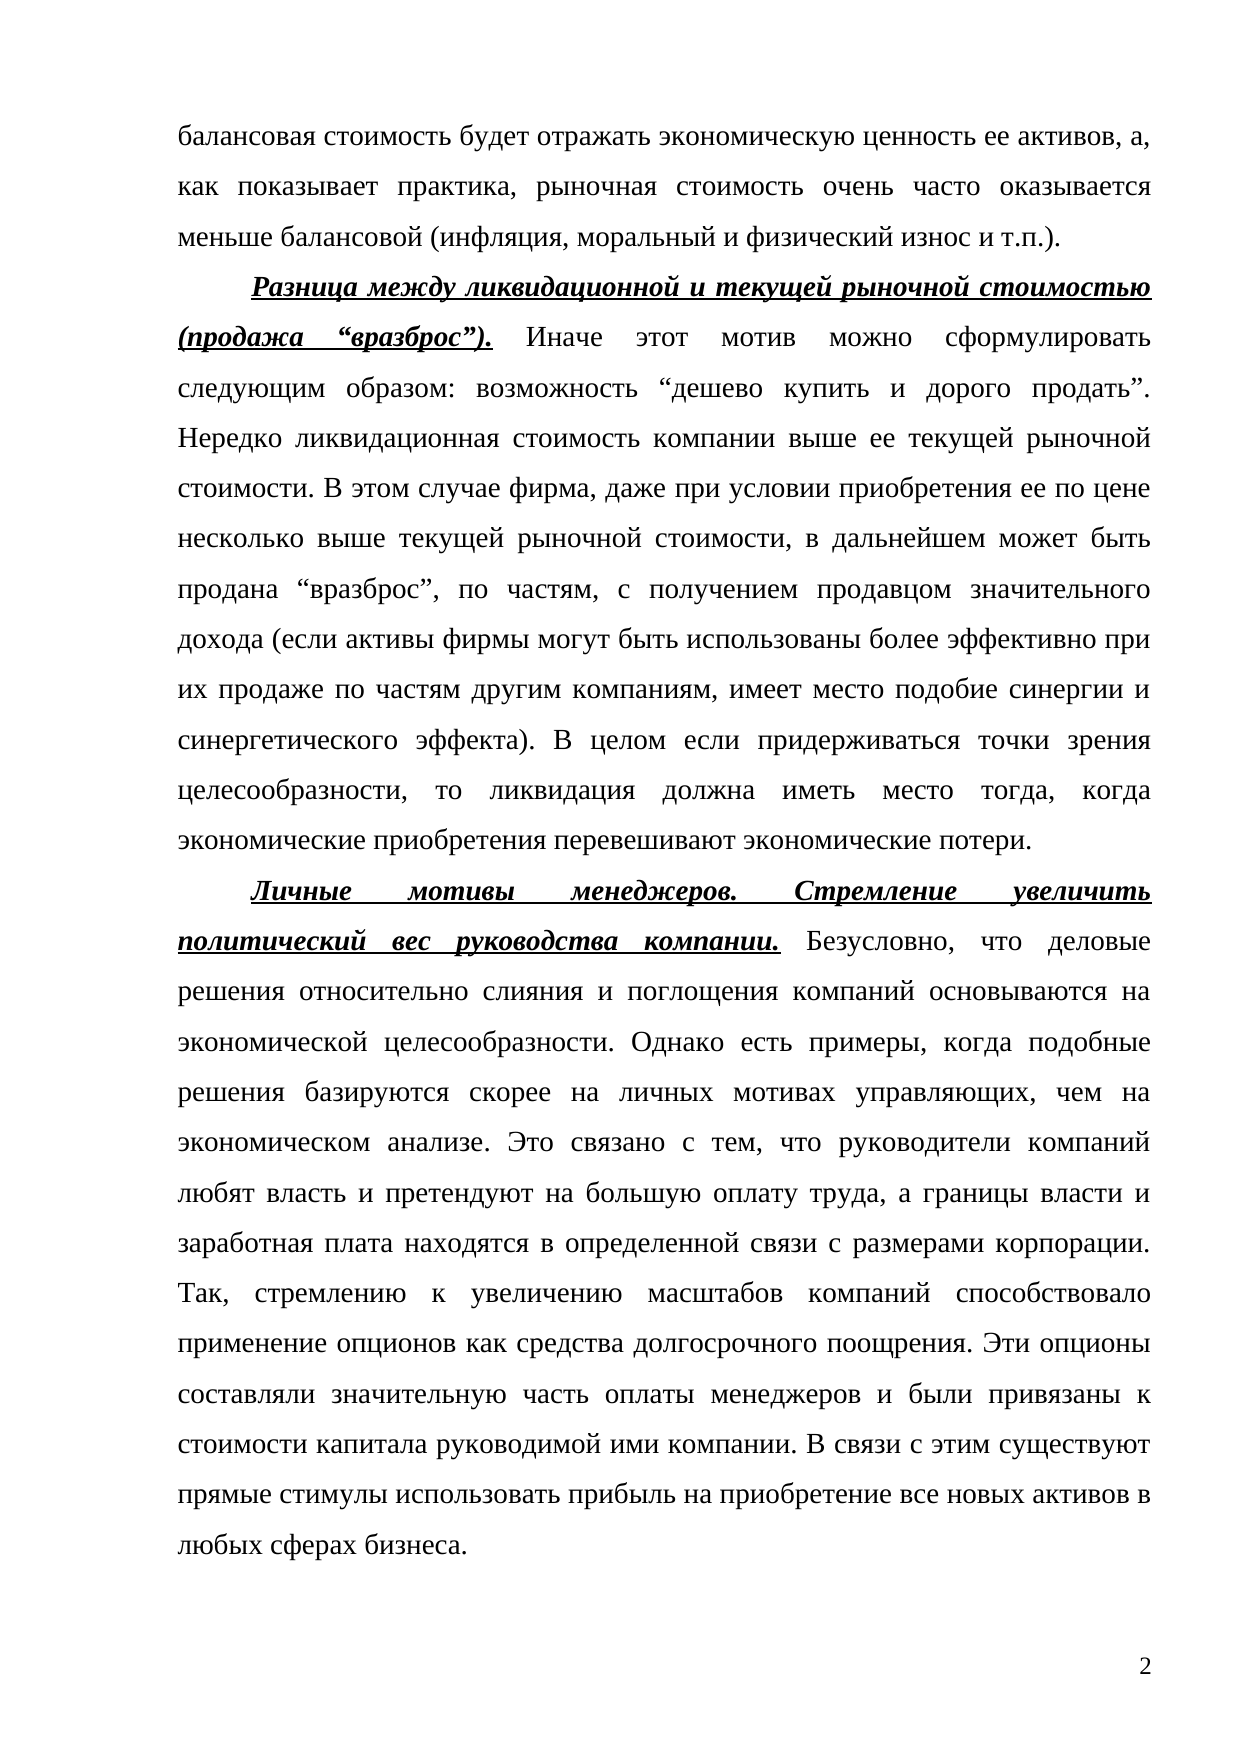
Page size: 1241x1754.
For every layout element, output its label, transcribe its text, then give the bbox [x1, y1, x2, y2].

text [177, 118, 1152, 252]
text Разница между ликвидационной и текущей рыночной стоимостью (продажа “вразброс”). Иначе этот мотив можно сформулировать следующим образом: возможность “дешево купить и дорого продать”. Нередко ликвидационная стоимость компании выше ее текущей рыночной стоимости. В этом случае фирма, даже при условии приобретения ее по цене несколько выше текущей рыночной стоимости, в дальнейшем может быть продана “вразброс”, по частям, с получением продавцом значительного дохода (если активы фирмы могут быть использованы более эффективно при их продаже по частям другим компаниям, имеет место подобие синергии и синергетического эффекта). В целом если придерживаться точки зрения целесообразности, то ликвидация должна иметь место тогда, когда экономические приобретения перевешивают экономические потери. [177, 269, 1152, 856]
text Личные мотивы менеджеров. Стремление увеличить политический вес руководства компании. Безусловно, что деловые решения относительно слияния и поглощения компаний основываются на экономической целесообразности. Однако есть примеры, когда подобные решения базируются скорее на личных мотивах управляющих, чем на экономическом анализе. Это связано с тем, что руководители компаний любят власть и претендуют на большую оплату труда, а границы власти и заработная плата находятся в определенной связи с размерами корпорации. Так, стремлению к увеличению масштабов компаний способствовало применение опционов как средства долгосрочного поощрения. Эти опционы составляли значительную часть оплаты менеджеров и были привязаны к стоимости капитала руководимой ими компании. В связи с этим существуют прямые стимулы использовать прибыль на приобретение все новых активов в любых сферах бизнеса. [177, 873, 1152, 1560]
